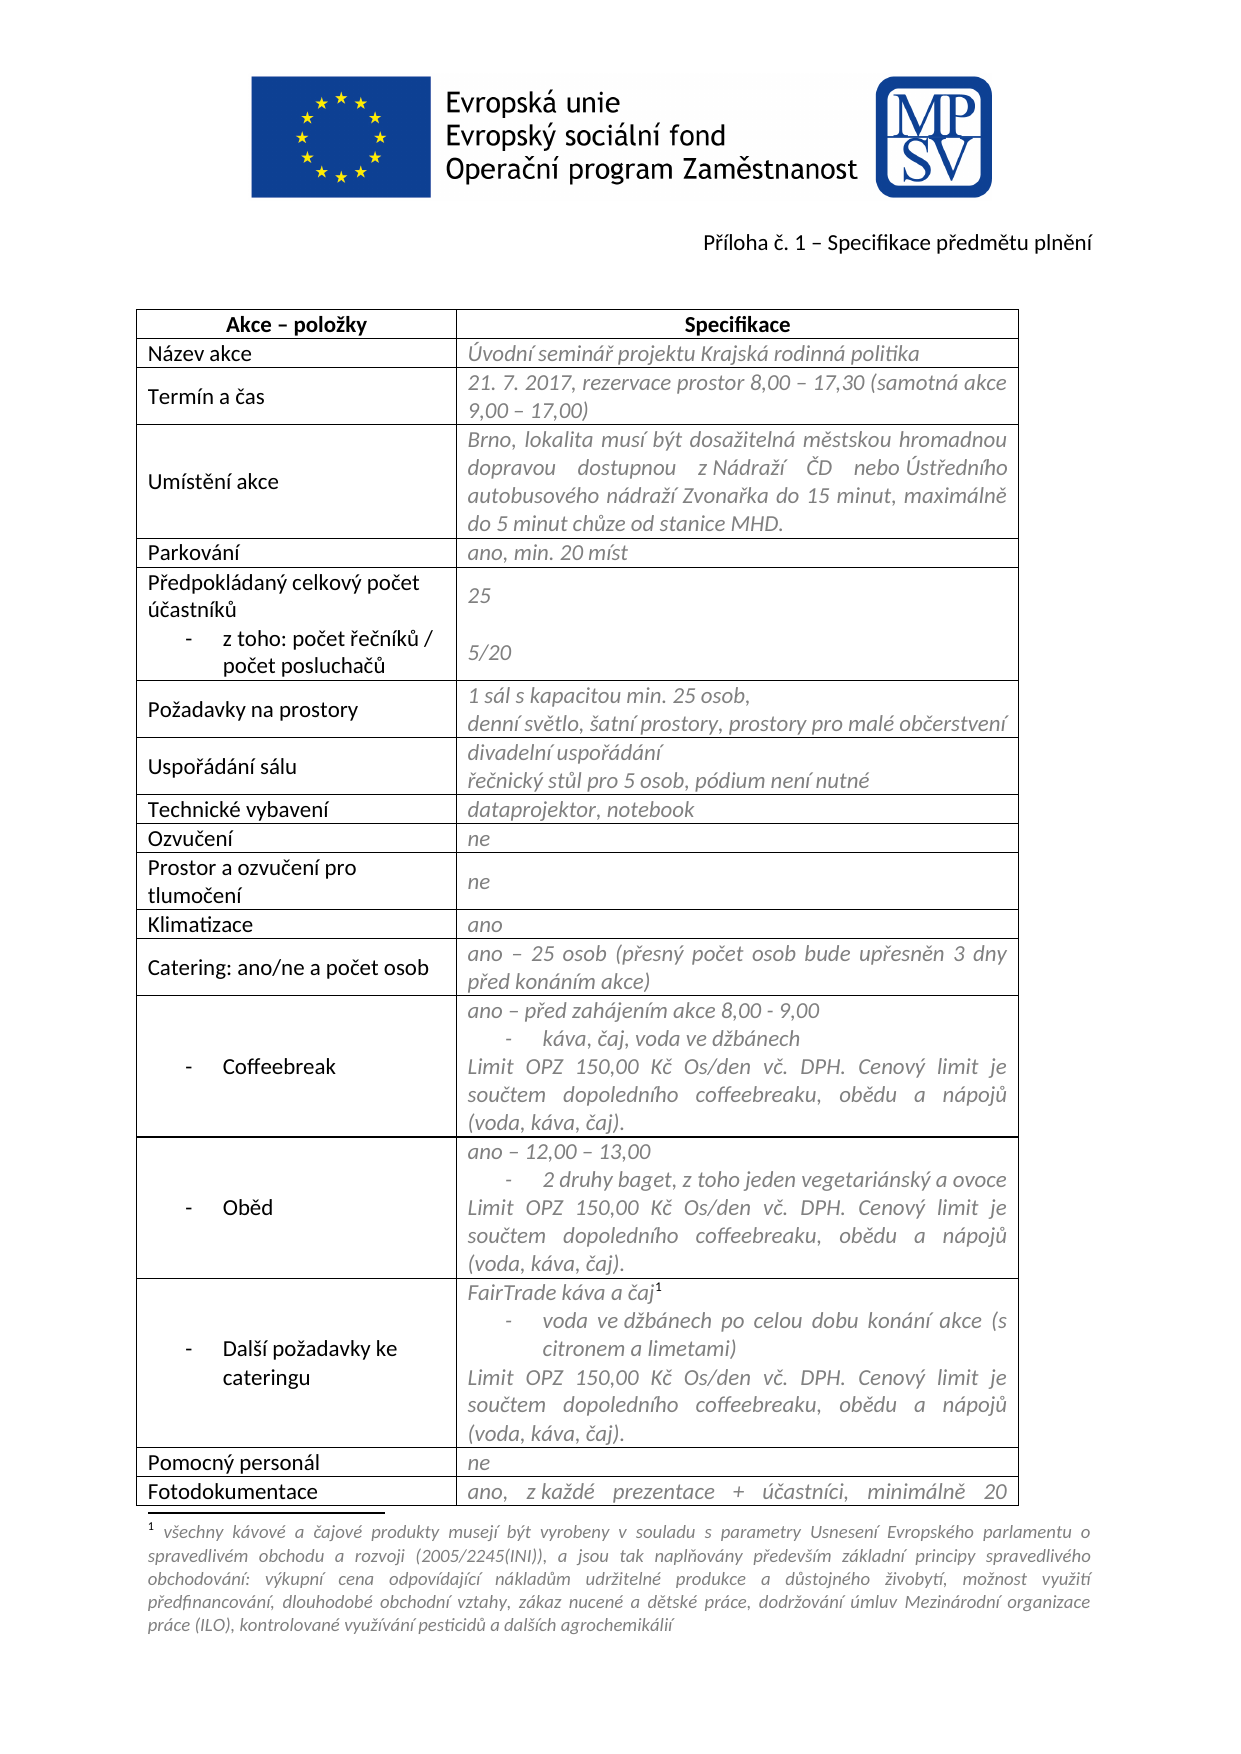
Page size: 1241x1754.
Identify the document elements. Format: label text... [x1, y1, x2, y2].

table_header Akce – položky [137, 310, 456, 338]
table_cell ne [457, 853, 1018, 909]
table_cell Technické vybavení [137, 795, 456, 823]
table_cell Coffeebreak [137, 996, 456, 1136]
picture [248, 73, 992, 201]
table_cell Požadavky na prostory [137, 681, 456, 737]
table_cell ano – 12,00 – 13,00 2 druhy baget, z toho jeden vegetariánský a ovoce Limit OPZ 150,00 Kč Os/den vč. DPH. Cenový limit je součtem dopoledního coffeebreaku, obědu a nápojů (voda, káva, čaj). [457, 1138, 1018, 1277]
table_cell Fotodokumentace [137, 1477, 456, 1505]
table_cell Termín a čas [137, 368, 456, 424]
table_cell ano [457, 910, 1018, 938]
table_cell Předpokládaný celkový počet účastníků z toho: počet řečníků / počet posluchačů [137, 568, 456, 680]
table_cell Úvodní seminář projektu Krajská rodinná politika [457, 339, 1018, 367]
table_cell Uspořádání sálu [137, 738, 456, 794]
table_cell ne [457, 1448, 1018, 1476]
table_cell dataprojektor, notebook [457, 795, 1018, 823]
table_cell FairTrade káva a čaj voda ve džbánech po celou dobu konání akce (s citronem a limetami) Limit OPZ 150,00 Kč Os/den vč. DPH. Cenový limit je součtem dopoledního coffeebreaku, obědu a nápojů (voda, káva, čaj). [457, 1279, 1018, 1447]
table_cell Brno, lokalita musí být dosažitelná městskou hromadnou dopravou dostupnou z Nádraží ČD nebo Ústředního autobusového nádraží Zvonařka do 15 minut, maximálně do 5 minut chůze od stanice MHD. [457, 425, 1018, 537]
table_cell 25 5/20 [457, 568, 1018, 680]
table_cell ano, z každé prezentace + účastníci, minimálně 20 fotografií v elektronické podobě [457, 1477, 1018, 1505]
table_cell ne [457, 824, 1018, 852]
table_cell Umístění akce [137, 425, 456, 537]
table_cell Ozvučení [137, 824, 456, 852]
table_cell Pomocný personál [137, 1448, 456, 1476]
table_cell divadelní uspořádání řečnický stůl pro 5 osob, pódium není nutné [457, 738, 1018, 794]
table_cell Prostor a ozvučení pro tlumočení [137, 853, 456, 909]
table_cell ano – 25 osob (přesný počet osob bude upřesněn 3 dny před konáním akce) [457, 939, 1018, 995]
table_cell Parkování [137, 539, 456, 567]
table_cell Oběd [137, 1138, 456, 1277]
table_cell 1 sál s kapacitou min. 25 osob, denní světlo, šatní prostory, prostory pro malé občerstvení [457, 681, 1018, 737]
table_cell ano, min. 20 míst [457, 539, 1018, 567]
table_cell Klimatizace [137, 910, 456, 938]
table_cell 21. 7. 2017, rezervace prostor 8,00 – 17,30 (samotná akce 9,00 – 17,00) [457, 368, 1018, 424]
table_header Specifikace [457, 310, 1018, 338]
table_cell Catering: ano/ne a počet osob [137, 939, 456, 995]
table_cell Další požadavky ke cateringu [137, 1279, 456, 1447]
table_cell ano – před zahájením akce 8,00 - 9,00 káva, čaj, voda ve džbánech Limit OPZ 150,00 Kč Os/den vč. DPH. Cenový limit je součtem dopoledního coffeebreaku, obědu a nápojů (voda, káva, čaj). [457, 996, 1018, 1136]
table_cell Název akce [137, 339, 456, 367]
